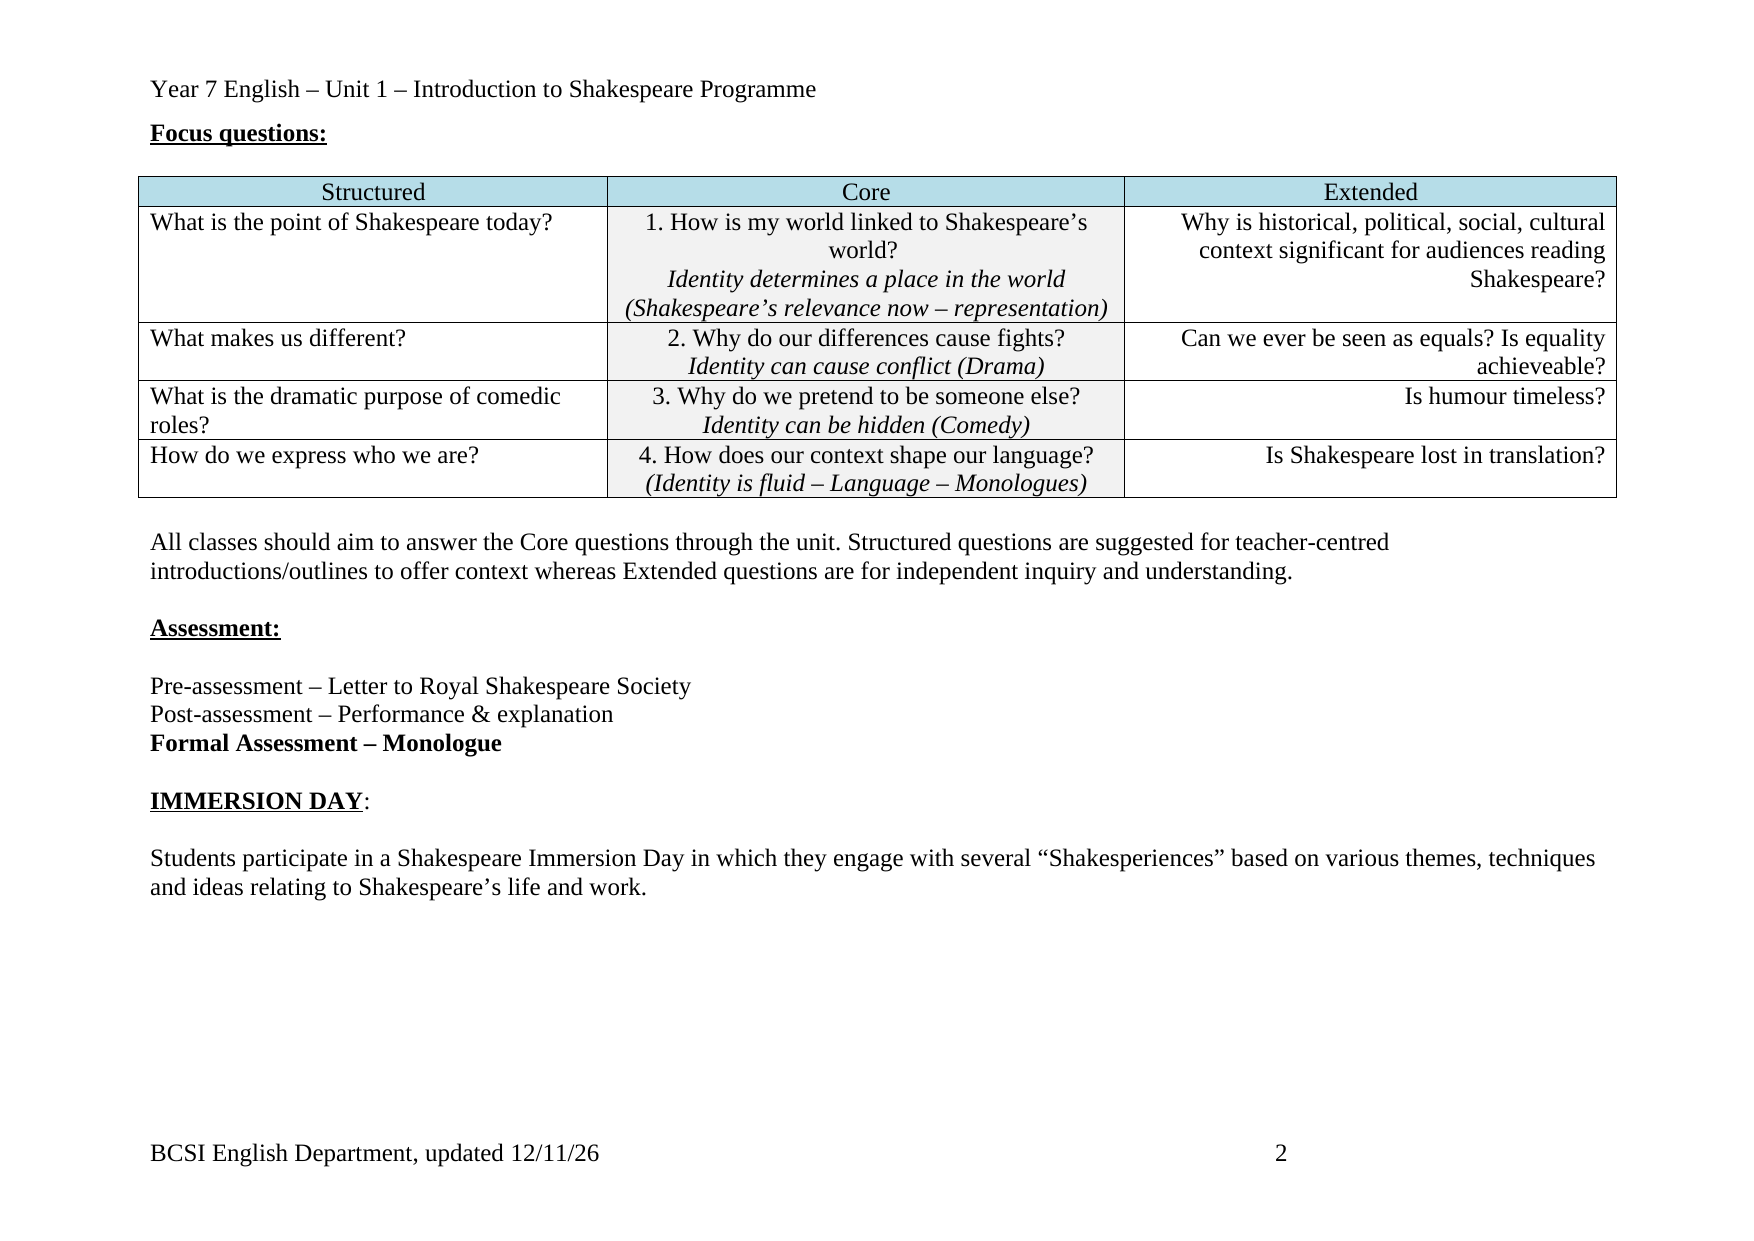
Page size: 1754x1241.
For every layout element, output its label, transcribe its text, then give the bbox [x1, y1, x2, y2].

table_cell 3. Why do we pretend to be someone else? Identity can be hidden (Comedy) [608, 381, 1124, 439]
text All classes should aim to answer the Core questions through the unit. Structured questions are suggested for teacher-centred introductions/outlines to offer context whereas Extended questions are for independent inquiry and understanding. [150, 527, 1604, 584]
table_cell What is the point of Shakespeare today? [139, 207, 607, 322]
text Assessment: [150, 613, 1604, 642]
table_cell 4. How does our context shape our language? (Identity is fluid – Language – Monologues) [608, 440, 1124, 497]
text Students participate in a Shakespeare Immersion Day in which they engage with several “Shakesperiences” based on various themes, techniques and ideas relating to Shakespeare’s life and work. [150, 843, 1604, 901]
table_cell How do we express who we are? [139, 440, 607, 497]
text Formal Assessment – Monologue [150, 728, 1604, 757]
table_cell 1. How is my world linked to Shakespeare’s world? Identity determines a place in the world (Shakespeare’s relevance now – representation) [608, 207, 1124, 322]
text IMMERSION DAY: [150, 786, 1604, 814]
table_header Extended [1125, 177, 1616, 206]
table_cell Is humour timeless? [1125, 381, 1616, 439]
text Focus questions: [150, 118, 1604, 147]
table_cell Is Shakespeare lost in translation? [1125, 440, 1616, 497]
table_cell 2. Why do our differences cause fights? Identity can cause conflict (Drama) [608, 323, 1124, 380]
text Pre-assessment – Letter to Royal Shakespeare Society [150, 671, 1604, 699]
table_header Core [608, 177, 1124, 206]
table_cell What is the dramatic purpose of comedic roles? [139, 381, 607, 439]
text Post-assessment – Performance & explanation [150, 699, 1604, 728]
table_header Structured [139, 177, 607, 206]
table_cell Can we ever be seen as equals? Is equality achieveable? [1125, 323, 1616, 380]
table_cell What makes us different? [139, 323, 607, 380]
table_cell Why is historical, political, social, cultural context significant for audiences reading Shakespeare? [1125, 207, 1616, 322]
